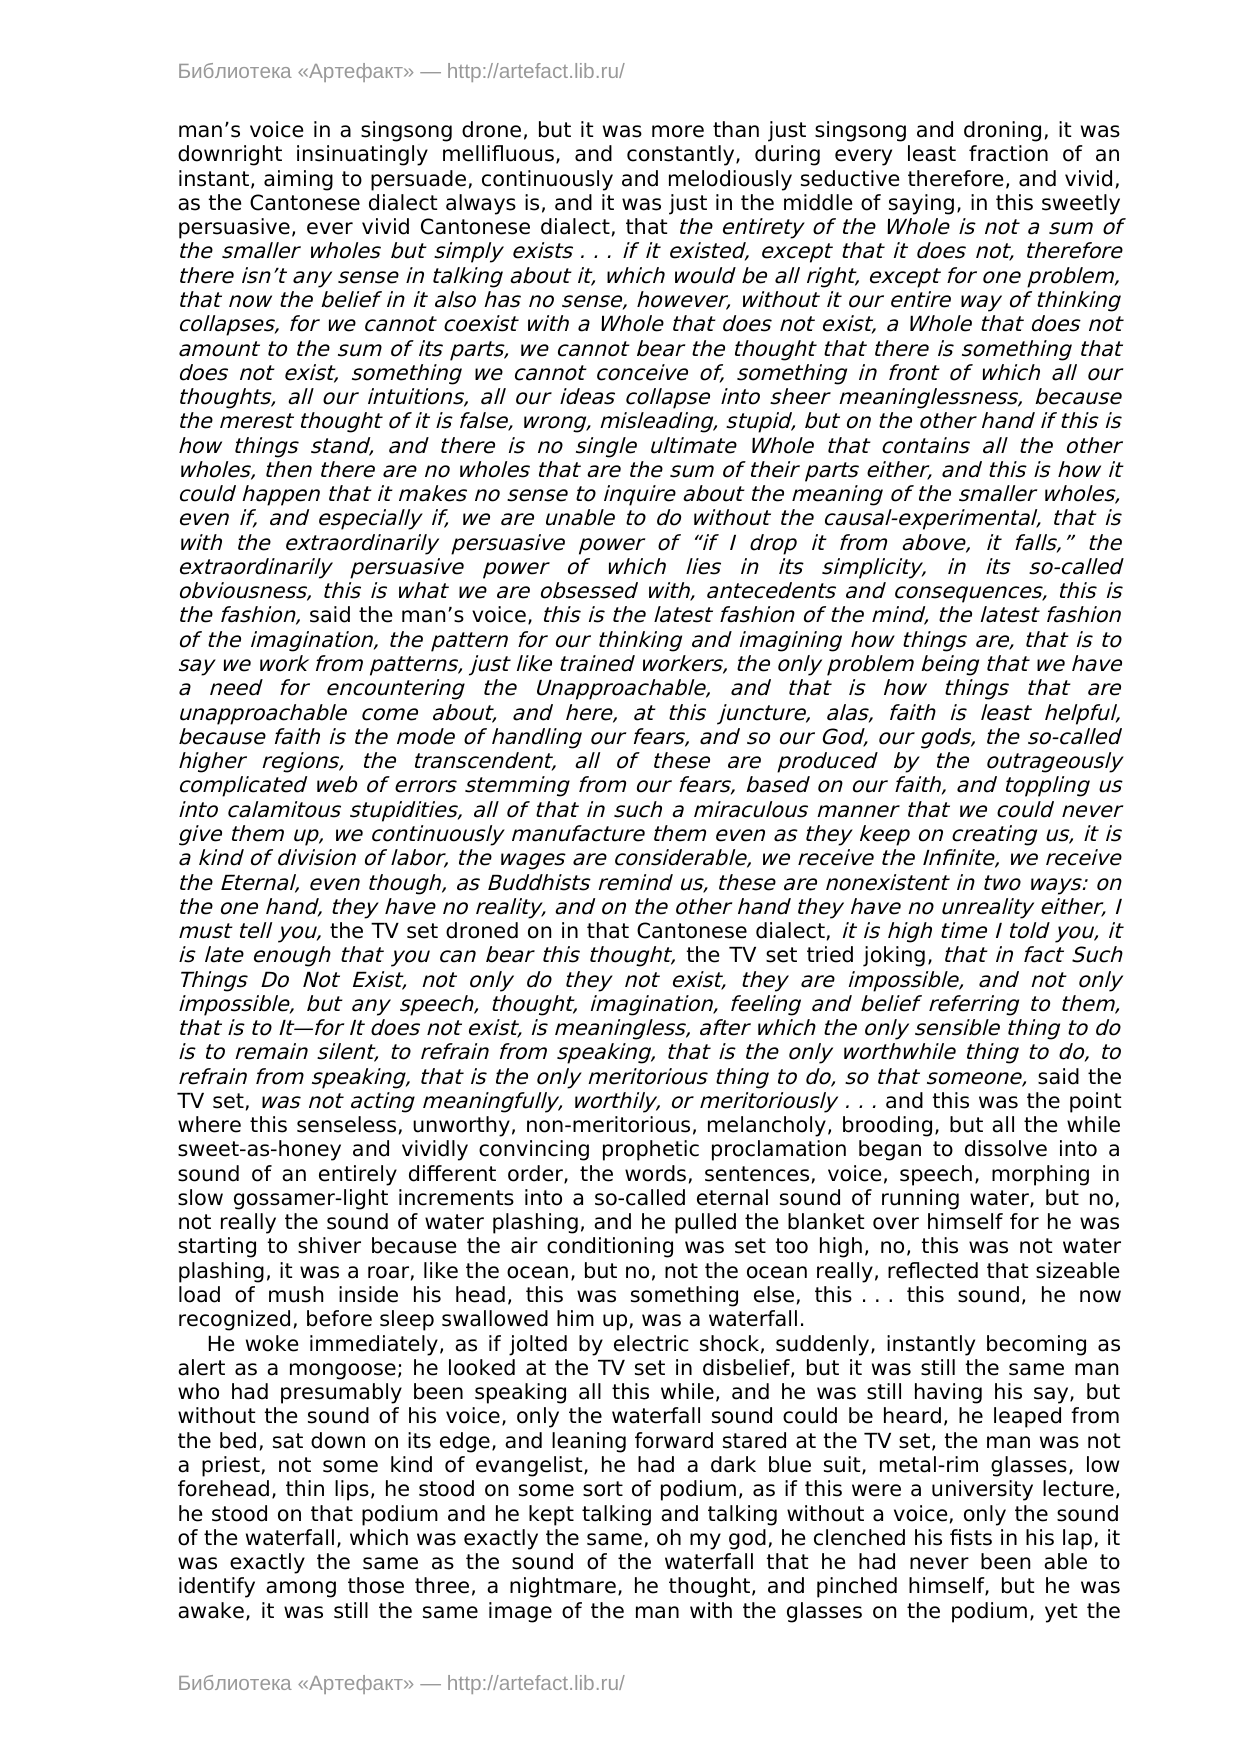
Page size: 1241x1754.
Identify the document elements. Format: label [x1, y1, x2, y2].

text [177, 1332, 1122, 1623]
text [177, 118, 1122, 1332]
